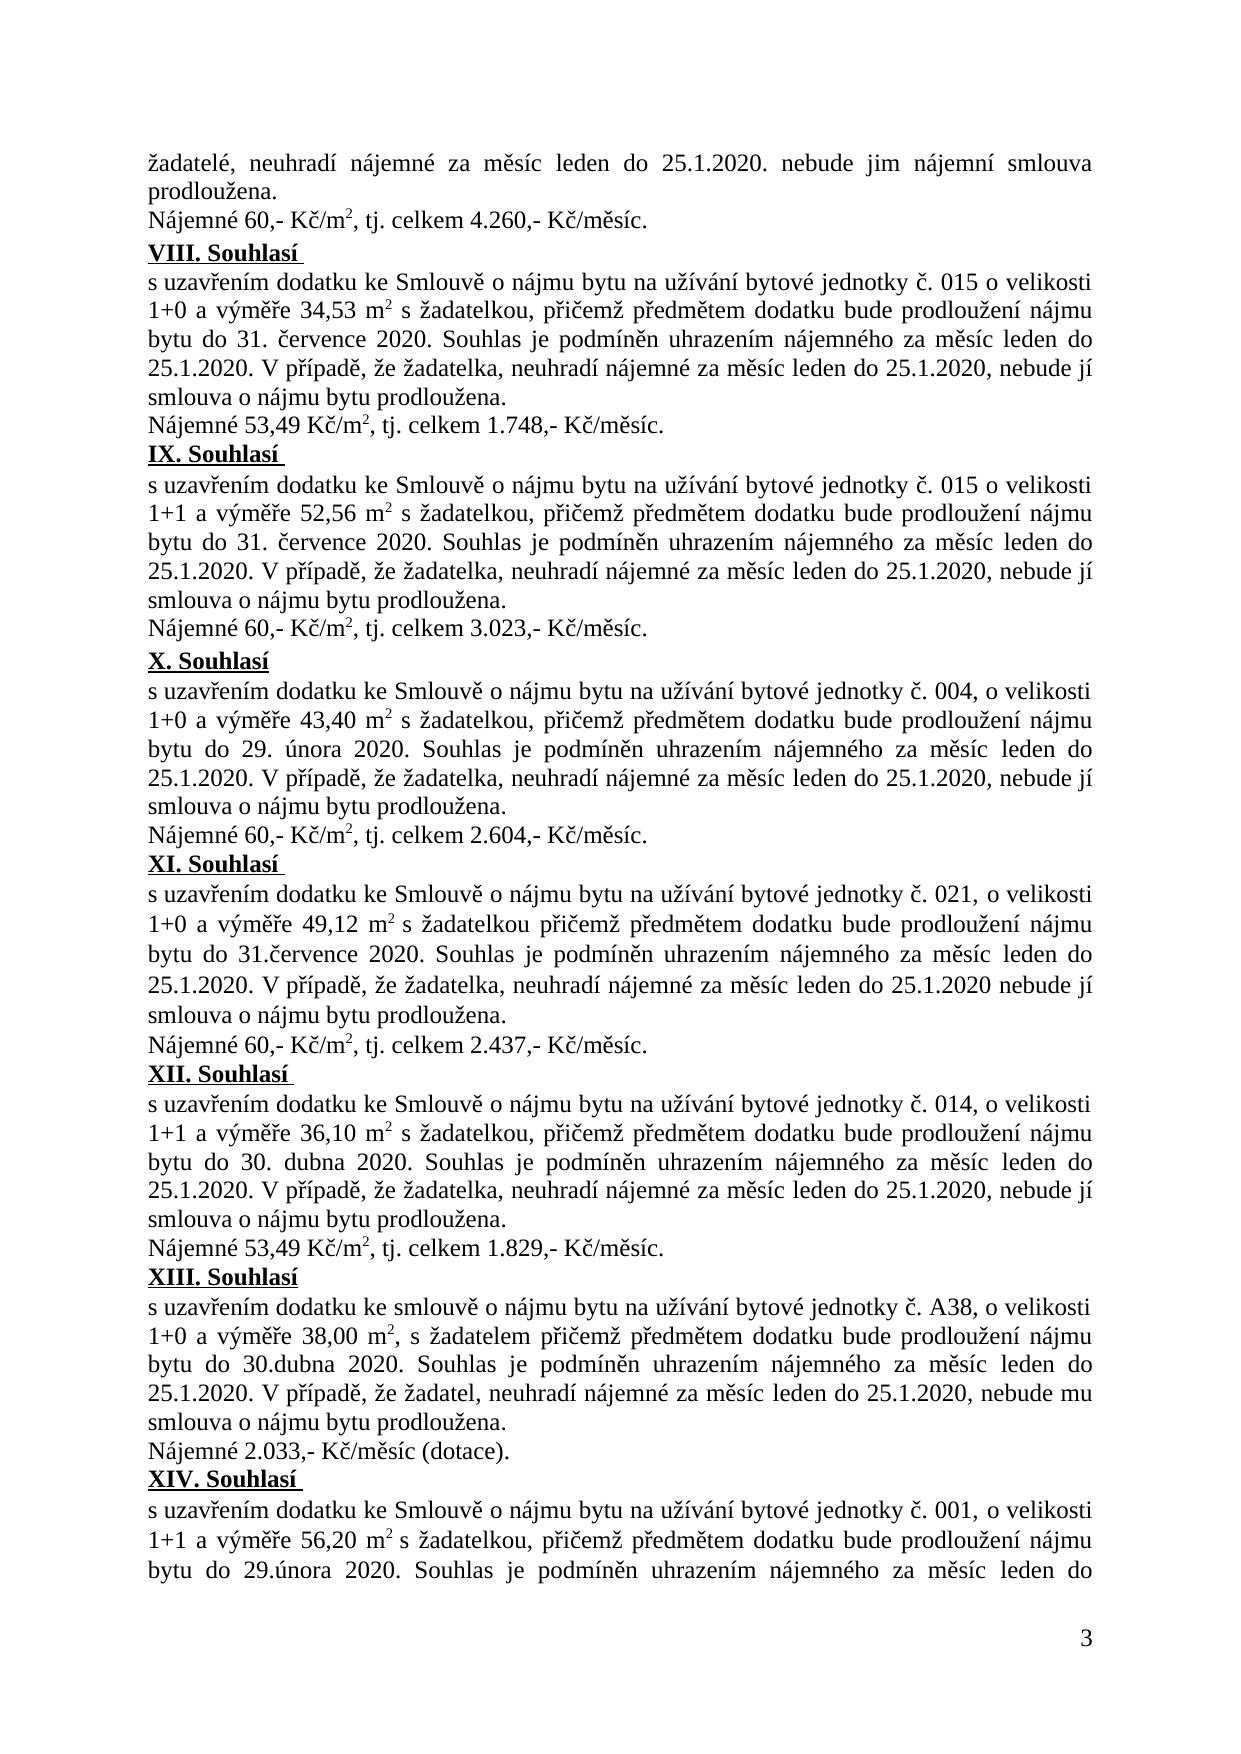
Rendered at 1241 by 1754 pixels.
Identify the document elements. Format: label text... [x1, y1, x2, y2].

text Nájemné 60,- Kč/m2, tj. celkem 3.023,- Kč/měsíc. [148, 613, 1093, 642]
text Nájemné 53,49 Kč/m2, tj. celkem 1.748,- Kč/měsíc. [148, 411, 1093, 439]
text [148, 1495, 1093, 1584]
text X. Souhlasí [148, 646, 1093, 675]
text XI. Souhlasí [148, 849, 1093, 878]
text s uzavřením dodatku ke smlouvě o nájmu bytu na užívání bytové jednotky č. A38, o velikosti 1+0 a výměře 38,00 m2, s žadatelem přičemž předmětem dodatku bude prodloužení nájmu bytu do 30.dubna 2020. Souhlas je podmíněn uhrazením nájemného za měsíc leden do 25.1.2020. V případě, že žadatel, neuhradí nájemné za měsíc leden do 25.1.2020, nebude mu smlouva o nájmu bytu prodloužena. [148, 1292, 1093, 1436]
text Nájemné 60,- Kč/m2, tj. celkem 2.604,- Kč/měsíc. [148, 820, 1093, 849]
text Nájemné 60,- Kč/m2, tj. celkem 4.260,- Kč/měsíc. [148, 205, 1093, 234]
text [148, 148, 1093, 205]
text Nájemné 53,49 Kč/m2, tj. celkem 1.829,- Kč/měsíc. [148, 1233, 1093, 1262]
subtitle VIII. Souhlasí [148, 238, 1093, 267]
text s uzavřením dodatku ke Smlouvě o nájmu bytu na užívání bytové jednotky č. 015 o velikosti 1+1 a výměře 52,56 m2 s žadatelkou, přičemž předmětem dodatku bude prodloužení nájmu bytu do 31. července 2020. Souhlas je podmíněn uhrazením nájemného za měsíc leden do 25.1.2020. V případě, že žadatelka, neuhradí nájemné za měsíc leden do 25.1.2020, nebude jí smlouva o nájmu bytu prodloužena. [148, 470, 1093, 613]
text s uzavřením dodatku ke Smlouvě o nájmu bytu na užívání bytové jednotky č. 004, o velikosti 1+0 a výměře 43,40 m2 s žadatelkou, přičemž předmětem dodatku bude prodloužení nájmu bytu do 29. února 2020. Souhlas je podmíněn uhrazením nájemného za měsíc leden do 25.1.2020. V případě, že žadatelka, neuhradí nájemné za měsíc leden do 25.1.2020, nebude jí smlouva o nájmu bytu prodloužena. [148, 676, 1093, 820]
text Nájemné 2.033,- Kč/měsíc (dotace). [148, 1436, 1093, 1464]
text IX. Souhlasí [148, 439, 1093, 468]
text s uzavřením dodatku ke Smlouvě o nájmu bytu na užívání bytové jednotky č. 014, o velikosti 1+1 a výměře 36,10 m2 s žadatelkou, přičemž předmětem dodatku bude prodloužení nájmu bytu do 30. dubna 2020. Souhlas je podmíněn uhrazením nájemného za měsíc leden do 25.1.2020. V případě, že žadatelka, neuhradí nájemné za měsíc leden do 25.1.2020, nebude jí smlouva o nájmu bytu prodloužena. [148, 1089, 1093, 1233]
text s uzavřením dodatku ke Smlouvě o nájmu bytu na užívání bytové jednotky č. 021, o velikosti 1+0 a výměře 49,12 m2 s žadatelkou přičemž předmětem dodatku bude prodloužení nájmu bytu do 31.července 2020. Souhlas je podmíněn uhrazením nájemného za měsíc leden do 25.1.2020. V případě, že žadatelka, neuhradí nájemné za měsíc leden do 25.1.2020 nebude jí smlouva o nájmu bytu prodloužena. [148, 879, 1093, 1028]
text XIV. Souhlasí [148, 1464, 1093, 1493]
text XII. Souhlasí [148, 1059, 1093, 1087]
text XIII. Souhlasí [148, 1262, 1093, 1290]
text s uzavřením dodatku ke Smlouvě o nájmu bytu na užívání bytové jednotky č. 015 o velikosti 1+0 a výměře 34,53 m2 s žadatelkou, přičemž předmětem dodatku bude prodloužení nájmu bytu do 31. července 2020. Souhlas je podmíněn uhrazením nájemného za měsíc leden do 25.1.2020. V případě, že žadatelka, neuhradí nájemné za měsíc leden do 25.1.2020, nebude jí smlouva o nájmu bytu prodloužena. [148, 267, 1093, 411]
text Nájemné 60,- Kč/m2, tj. celkem 2.437,- Kč/měsíc. [148, 1030, 1093, 1059]
